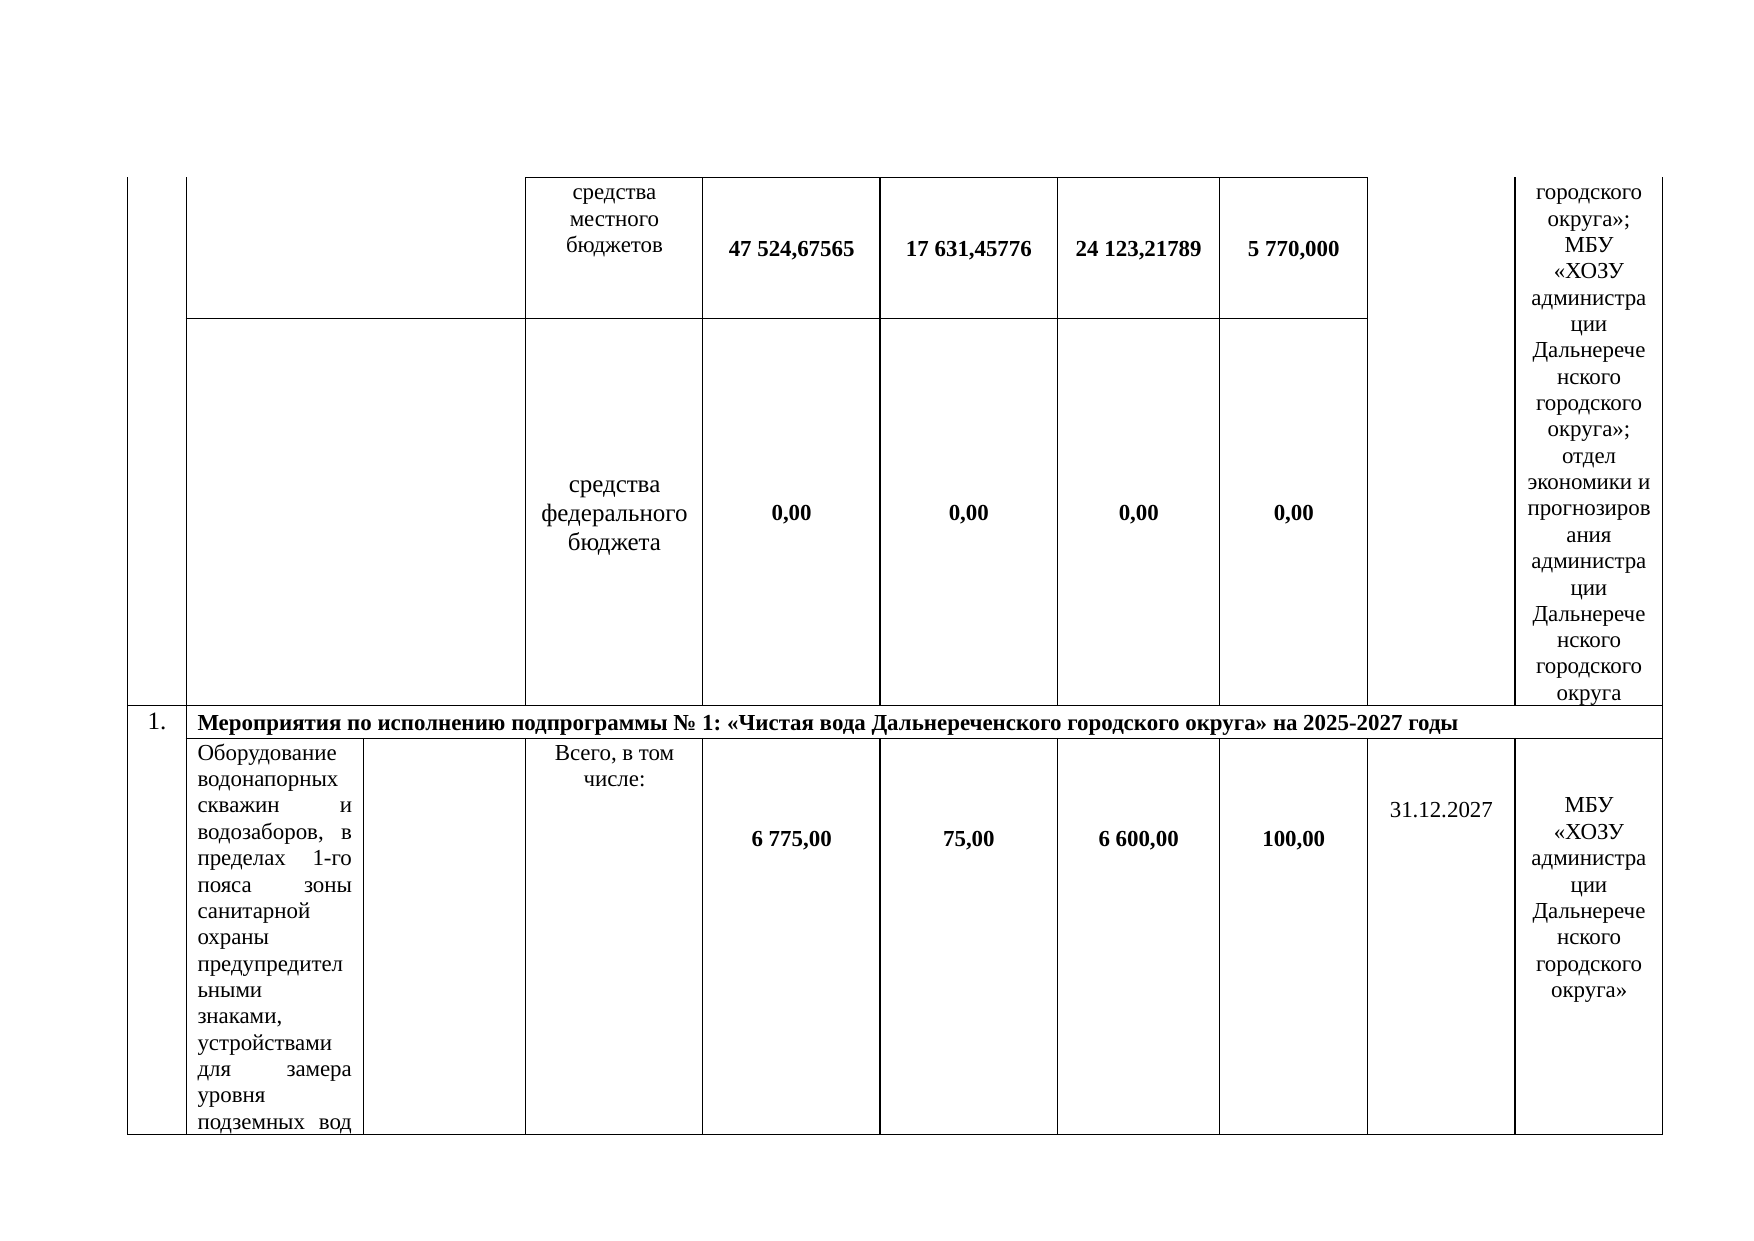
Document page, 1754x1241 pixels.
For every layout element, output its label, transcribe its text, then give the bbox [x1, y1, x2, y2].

table_cell 47 524,67565 [703, 178, 879, 318]
table_cell 0,00 [1220, 319, 1367, 705]
table_cell средства местного бюджетов [526, 178, 702, 318]
table_cell 0,00 [703, 319, 879, 705]
table_cell 0,00 [1058, 319, 1219, 705]
table_cell Всего, в том числе: [526, 739, 702, 1134]
table_cell 24 123,21789 [1058, 178, 1219, 318]
table_cell 1. [128, 706, 186, 1134]
table_cell 75,00 [881, 739, 1057, 1134]
table_cell [128, 318, 186, 705]
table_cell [187, 739, 363, 1134]
table_cell 17 631,45776 [881, 178, 1057, 318]
table_cell 6 600,00 [1058, 739, 1219, 1134]
table_cell [364, 739, 525, 1134]
table_cell средства федерального бюджета [526, 319, 702, 705]
table_cell 5 770,000 [1220, 178, 1367, 318]
table_cell Мероприятия по исполнению подпрограммы № 1: «Чистая вода Дальнереченского городского округа» на 2025-2027 годы [187, 706, 1662, 738]
table_cell 0,00 [881, 319, 1057, 705]
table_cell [1516, 739, 1662, 1134]
table_cell 100,00 [1220, 739, 1367, 1134]
table_cell 6 775,00 [703, 739, 879, 1134]
table_cell 31.12.2027 [1368, 739, 1514, 1134]
table_cell [187, 319, 525, 705]
